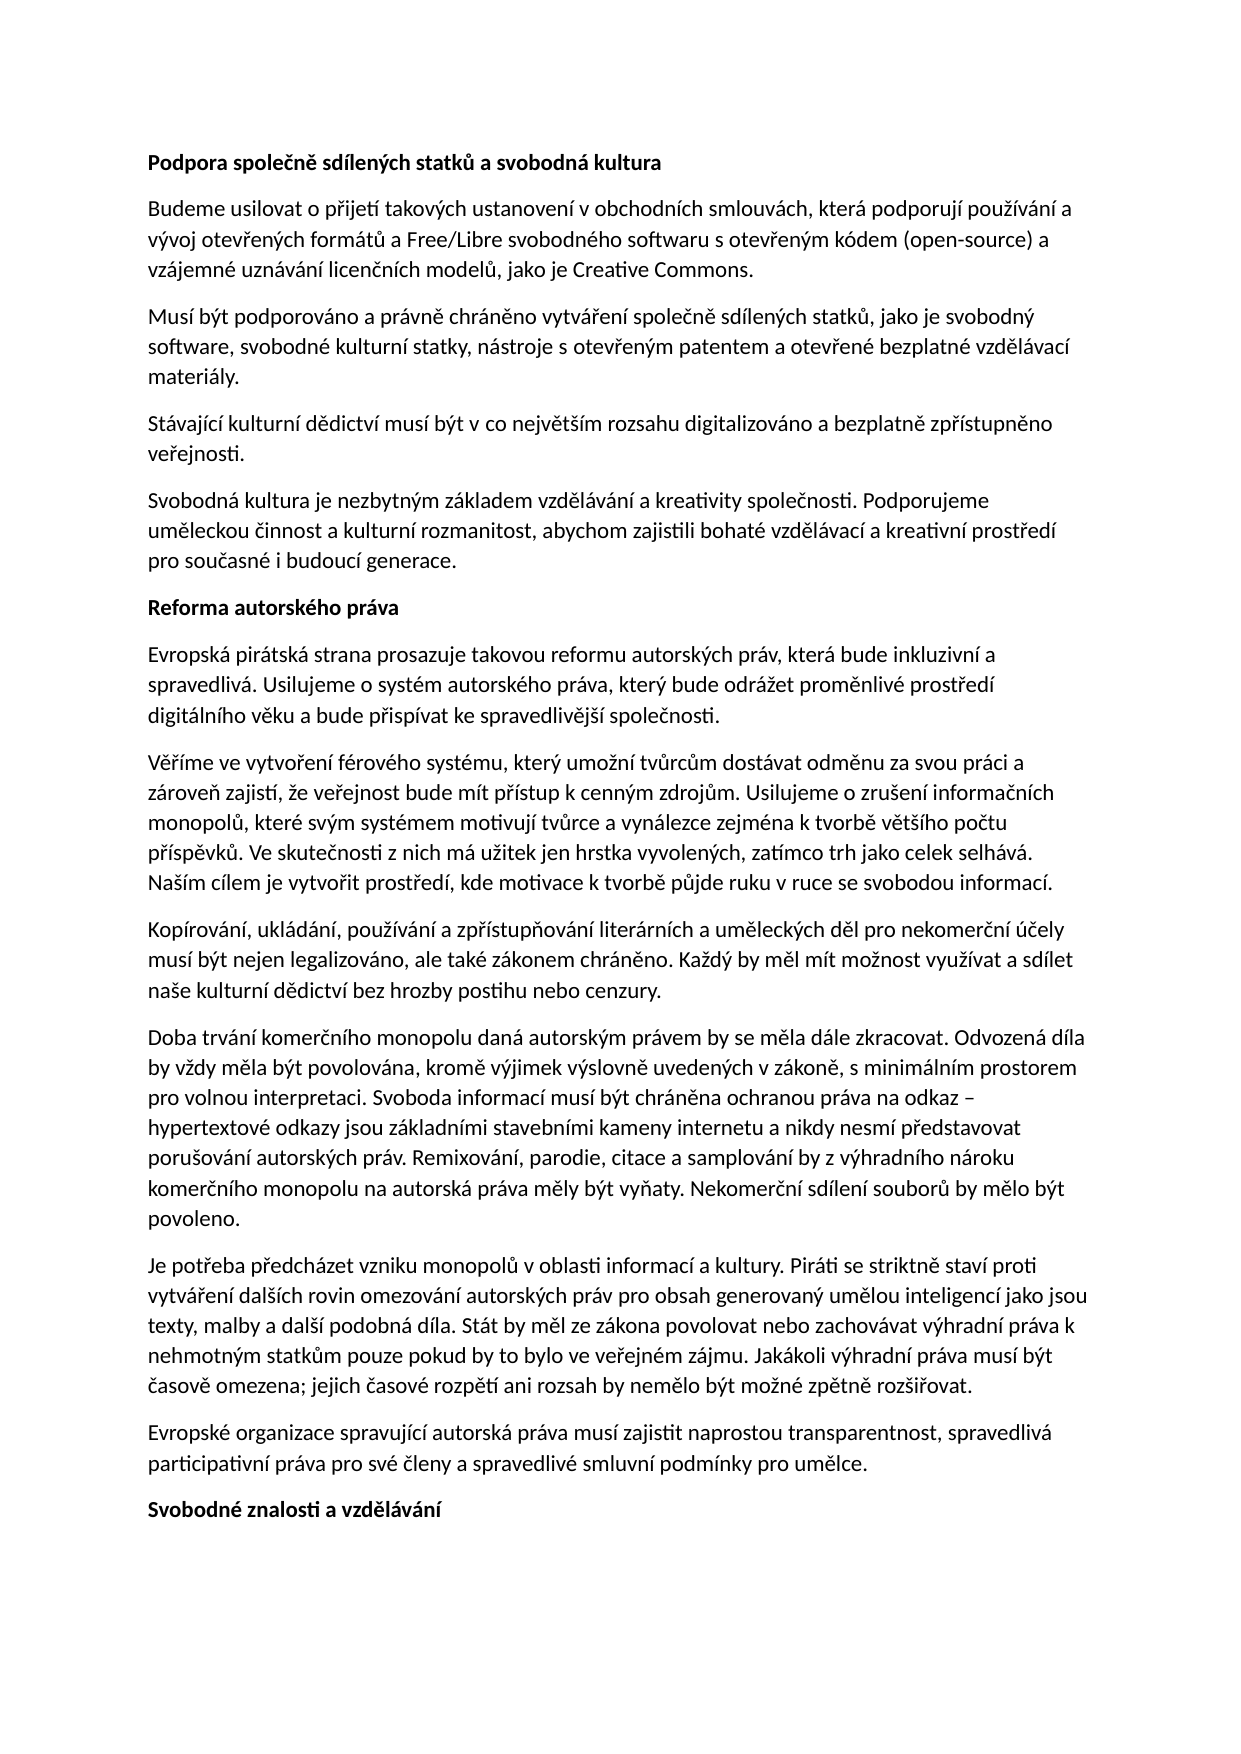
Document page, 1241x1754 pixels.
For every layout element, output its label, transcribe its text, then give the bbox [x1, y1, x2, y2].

text Kopírování, ukládání, používání a zpřístupňování literárních a uměleckých děl pro nekomerční účely musí být nejen legalizováno, ale také zákonem chráněno. Každý by měl mít možnost využívat a sdílet naše kulturní dědictví bez hrozby postihu nebo cenzury. [148, 915, 1093, 1004]
text Je potřeba předcházet vzniku monopolů v oblasti informací a kultury. Piráti se striktně staví proti vytváření dalších rovin omezování autorských práv pro obsah generovaný umělou inteligencí jako jsou texty, malby a další podobná díla. Stát by měl ze zákona povolovat nebo zachovávat výhradní práva k nehmotným statkům pouze pokud by to bylo ve veřejném zájmu. Jakákoli výhradní práva musí být časově omezena; jejich časové rozpětí ani rozsah by nemělo být možné zpětně rozšiřovat. [148, 1251, 1093, 1399]
text Stávající kulturní dědictví musí být v co největším rozsahu digitalizováno a bezplatně zpřístupněno veřejnosti. [148, 409, 1093, 467]
text Musí být podporováno a právně chráněno vytváření společně sdílených statků, jako je svobodný software, svobodné kulturní statky, nástroje s otevřeným patentem a otevřené bezplatné vzdělávací materiály. [148, 302, 1093, 390]
text Budeme usilovat o přijetí takových ustanovení v obchodních smlouvách, která podporují používání a vývoj otevřených formátů a Free/Libre svobodného softwaru s otevřeným kódem (open-source) a vzájemné uznávání licenčních modelů, jako je Creative Commons. [148, 194, 1093, 283]
text Věříme ve vytvoření férového systému, který umožní tvůrcům dostávat odměnu za svou práci a zároveň zajistí, že veřejnost bude mít přístup k cenným zdrojům. Usilujeme o zrušení informačních monopolů, které svým systémem motivují tvůrce a vynálezce zejména k tvorbě většího počtu příspěvků. Ve skutečnosti z nich má užitek jen hrstka vyvolených, zatímco trh jako celek selhává. Naším cílem je vytvořit prostředí, kde motivace k tvorbě půjde ruku v ruce se svobodou informací. [148, 748, 1093, 896]
text Evropská pirátská strana prosazuje takovou reformu autorských práv, která bude inkluzivní a spravedlivá. Usilujeme o systém autorského práva, který bude odrážet proměnlivé prostředí digitálního věku a bude přispívat ke spravedlivější společnosti. [148, 640, 1093, 729]
text Svobodné znalosti a vzdělávání [148, 1496, 1093, 1523]
text Svobodná kultura je nezbytným základem vzdělávání a kreativity společnosti. Podporujeme uměleckou činnost a kulturní rozmanitost, abychom zajistili bohaté vzdělávací a kreativní prostředí pro současné i budoucí generace. [148, 486, 1093, 574]
text Reforma autorského práva [148, 593, 1093, 621]
text Podpora společně sdílených statků a svobodná kultura [148, 148, 1093, 176]
text Doba trvání komerčního monopolu daná autorským právem by se měla dále zkracovat. Odvozená díla by vždy měla být povolována, kromě výjimek výslovně uvedených v zákoně, s minimálním prostorem pro volnou interpretaci. Svoboda informací musí být chráněna ochranou práva na odkaz – hypertextové odkazy jsou základními stavebními kameny internetu a nikdy nesmí představovat porušování autorských práv. Remixování, parodie, citace a samplování by z výhradního nároku komerčního monopolu na autorská práva měly být vyňaty. Nekomerční sdílení souborů by mělo být povoleno. [148, 1023, 1093, 1232]
text Evropské organizace spravující autorská práva musí zajistit naprostou transparentnost, spravedlivá participativní práva pro své členy a spravedlivé smluvní podmínky pro umělce. [148, 1418, 1093, 1477]
